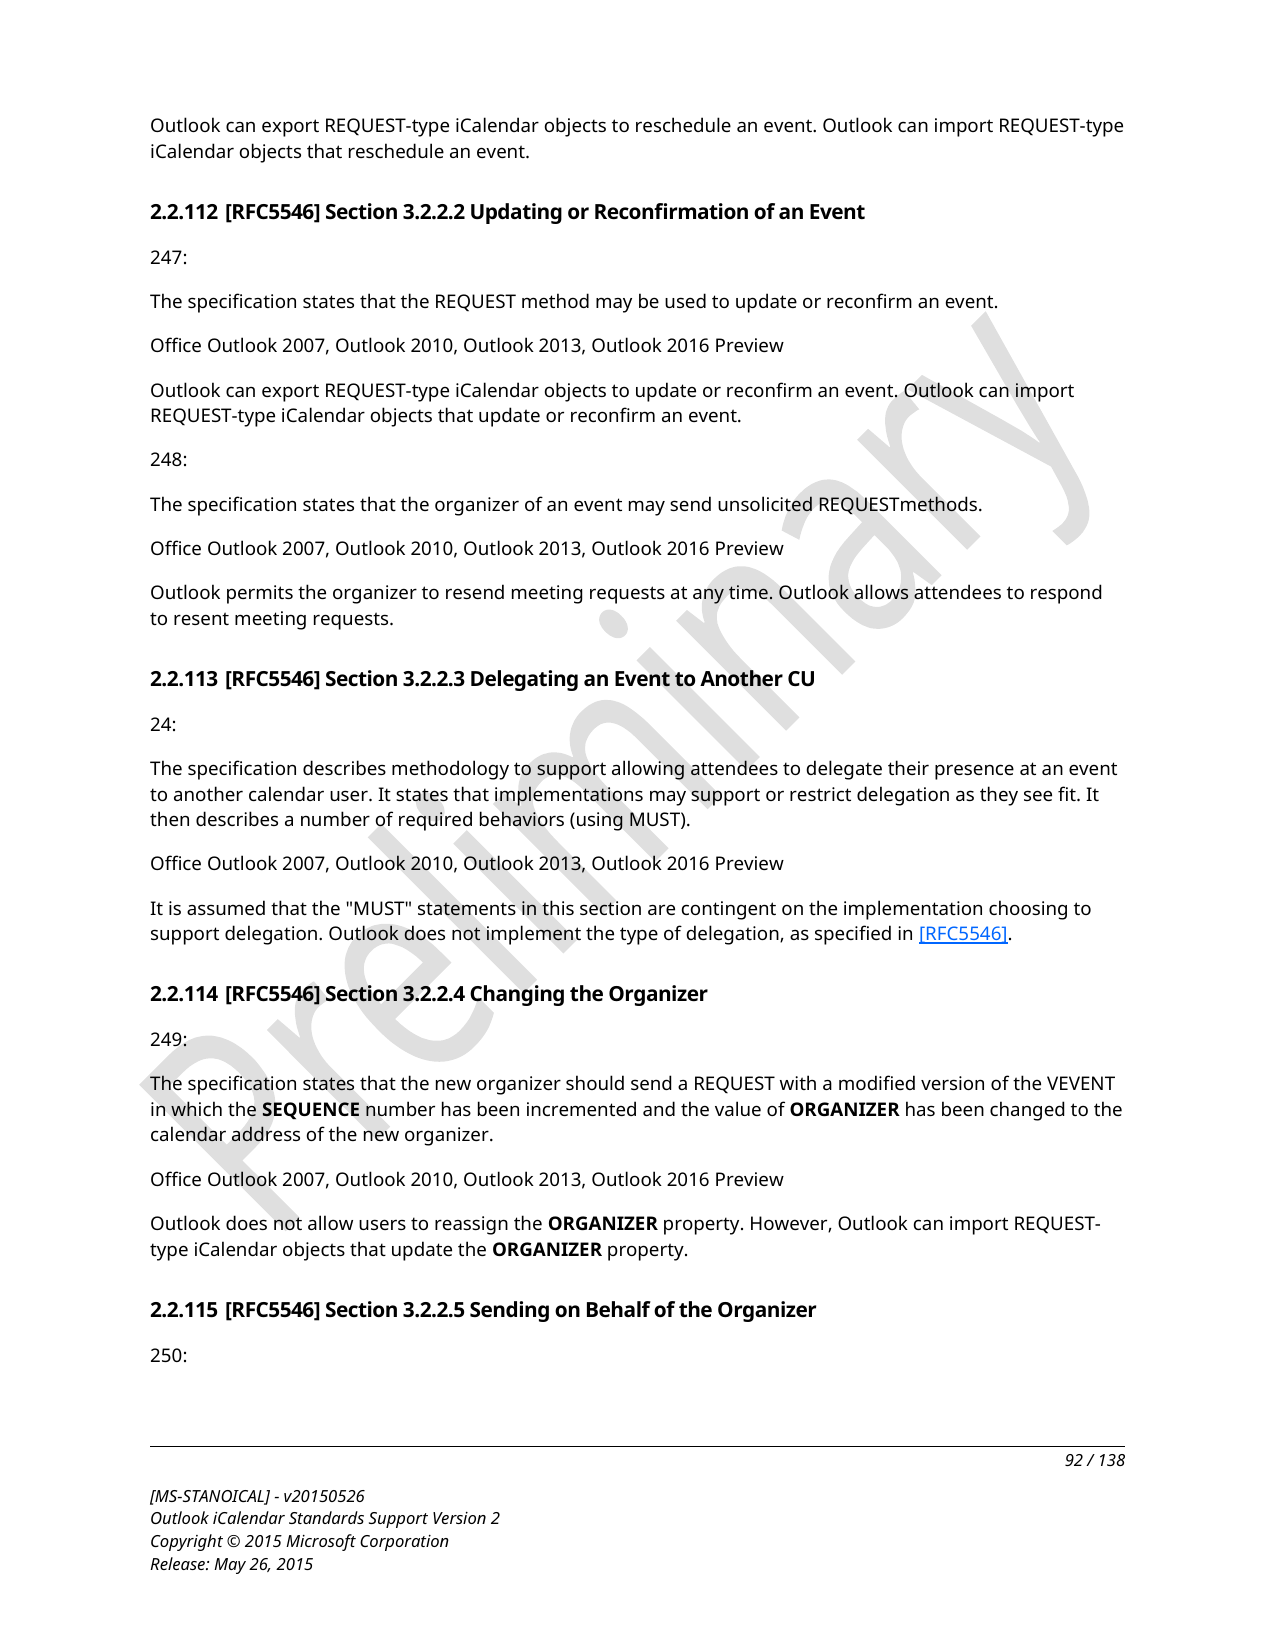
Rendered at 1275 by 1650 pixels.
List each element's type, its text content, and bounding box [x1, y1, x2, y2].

text Outlook can export REQUEST-type iCalendar objects to reschedule an event. Outlook can import REQUEST-type iCalendar objects that reschedule an event. [150, 112, 1125, 163]
text The specification states that the REQUEST method may be used to update or reconfirm an event. [150, 288, 1125, 314]
subtitle [RFC5546] Section 3.2.2.2 Updating or Reconfirmation of an Event [150, 197, 1125, 225]
text V0248: [150, 447, 1125, 472]
text Outlook can export REQUEST-type iCalendar objects to update or reconfirm an event. Outlook can import REQUEST-type iCalendar objects that update or reconfirm an event. [150, 377, 1125, 428]
subtitle [RFC5546] Section 3.2.2.4 Changing the Organizer [150, 979, 1125, 1008]
text V0249: [150, 1026, 1125, 1052]
text The specification states that the organizer of an event may send unsolicited REQUESTmethods. [150, 491, 1125, 516]
text It is assumed that the "MUST" statements in this section are contingent on the implementation choosing to support delegation. Outlook does not implement the type of delegation, as specified in [RFC5546]. [150, 895, 1125, 946]
text Office Outlook 2007, Outlook 2010, Outlook 2013, Outlook 2016 Preview [150, 535, 1125, 561]
text V0247: [150, 244, 1125, 269]
text Office Outlook 2007, Outlook 2010, Outlook 2013, Outlook 2016 Preview [150, 851, 1125, 876]
text Outlook does not allow users to reassign the ORGANIZER property. However, Outlook can import REQUEST-type iCalendar objects that update the ORGANIZER property. [150, 1210, 1125, 1261]
text Outlook permits the organizer to resend meeting requests at any time. Outlook allows attendees to respond to resent meeting requests. [150, 579, 1125, 631]
text Office Outlook 2007, Outlook 2010, Outlook 2013, Outlook 2016 Preview [150, 333, 1125, 358]
text V0250: [150, 1342, 1125, 1367]
subtitle [RFC5546] Section 3.2.2.5 Sending on Behalf of the Organizer [150, 1295, 1125, 1323]
text Office Outlook 2007, Outlook 2010, Outlook 2013, Outlook 2016 Preview [150, 1166, 1125, 1192]
text C0024: [150, 711, 1125, 737]
text The specification describes methodology to support allowing attendees to delegate their presence at an event to another calendar user. It states that implementations may support or restrict delegation as they see fit. It then describes a number of required behaviors (using MUST). [150, 755, 1125, 832]
text The specification states that the new organizer should send a REQUEST with a modified version of the VEVENT in which the SEQUENCE number has been incremented and the value of ORGANIZER has been changed to the calendar address of the new organizer. [150, 1071, 1125, 1147]
subtitle [RFC5546] Section 3.2.2.3 Delegating an Event to Another CU [150, 664, 1125, 692]
